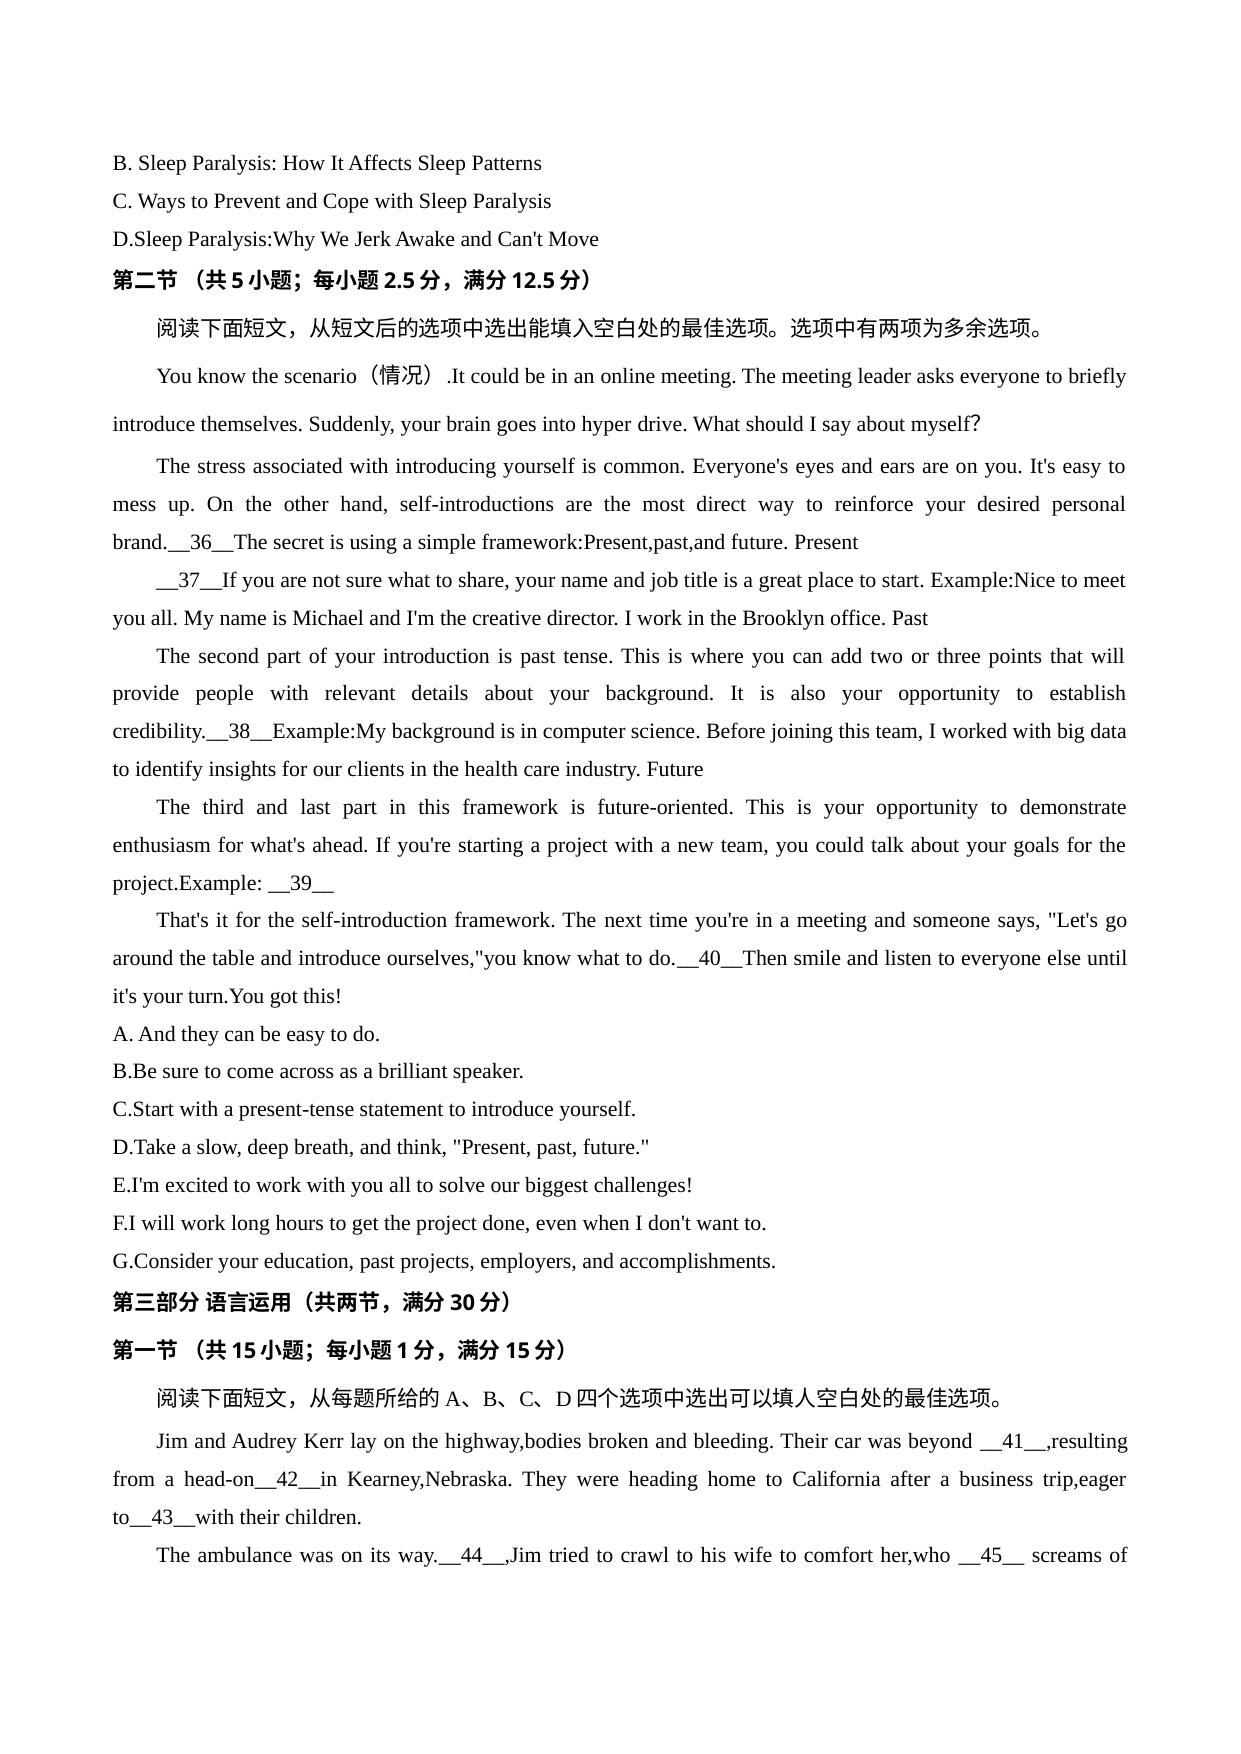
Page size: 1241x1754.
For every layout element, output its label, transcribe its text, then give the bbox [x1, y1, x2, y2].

text F.I will work long hours to get the project done, even when I don't want to. [112, 1210, 1128, 1235]
text C.Start with a present-tense statement to introduce yourself. [112, 1096, 1128, 1122]
text Jim and Audrey Kerr lay on the highway,bodies broken and bleeding. Their car was beyond __41__,resulting from a head-on__42__in Kearney,Nebraska. They were heading home to California after a business trip,eager to__43__with their children. [112, 1428, 1128, 1529]
text E.I'm excited to work with you all to solve our biggest challenges! [112, 1172, 1128, 1197]
text 阅读下面短文，从每题所给的A、B、C、D四个选项中选出可以填人空白处的最佳选项。 [112, 1381, 1128, 1412]
text That's it for the self-introduction framework. The next time you're in a meeting and someone says, "Let's go around the table and introduce ourselves,"you know what to do.__40__Then smile and listen to everyone else until it's your turn.You got this! [112, 907, 1128, 1008]
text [112, 1542, 1128, 1567]
text 第三部分 语言运用（共两节，满分30分） [112, 1285, 1128, 1317]
text 第二节 （共5小题；每小题2.5分，满分12.5分） [112, 263, 1128, 295]
text A. And they can be easy to do. [112, 1021, 1128, 1046]
text The stress associated with introducing yourself is common. Everyone's eyes and ears are on you. It's easy to mess up. On the other hand, self-introductions are the most direct way to reinforce your desired personal brand.__36__The secret is using a simple framework:Present,past,and future. Present [112, 453, 1128, 554]
text G.Consider your education, past projects, employers, and accomplishments. [112, 1248, 1128, 1273]
text The third and last part in this framework is future-oriented. This is your opportunity to demonstrate enthusiasm for what's ahead. If you're starting a project with a new team, you could talk about your goals for the project.Example: __39__ [112, 794, 1128, 895]
text The second part of your introduction is past tense. This is where you can add two or three points that will provide people with relevant details about your background. It is also your opportunity to establish credibility.__38__Example:My background is in computer science. Before joining this team, I worked with big data to identify insights for our clients in the health care industry. Future [112, 643, 1128, 781]
text You know the scenario（情况）.It could be in an online meeting. The meeting leader asks everyone to briefly introduce themselves. Suddenly, your brain goes into hyper drive. What should I say about myself？ [112, 358, 1128, 438]
text D.Sleep Paralysis:Why We Jerk Awake and Can't Move [112, 226, 1128, 251]
text C. Ways to Prevent and Cope with Sleep Paralysis [112, 188, 1128, 213]
text D.Take a slow, deep breath, and think, "Present, past, future." [112, 1134, 1128, 1159]
text __37__If you are not sure what to share, your name and job title is a great place to start. Example:Nice to meet you all. My name is Michael and I'm the creative director. I work in the Brooklyn office. Past [112, 567, 1128, 630]
text B.Be sure to come across as a brilliant speaker. [112, 1058, 1128, 1084]
text B. Sleep Paralysis: How It Affects Sleep Patterns [112, 150, 1128, 175]
text 第一节 （共15小题；每小题1分，满分15分） [112, 1333, 1128, 1365]
text 阅读下面短文，从短文后的选项中选出能填入空白处的最佳选项。选项中有两项为多余选项。 [112, 311, 1128, 343]
